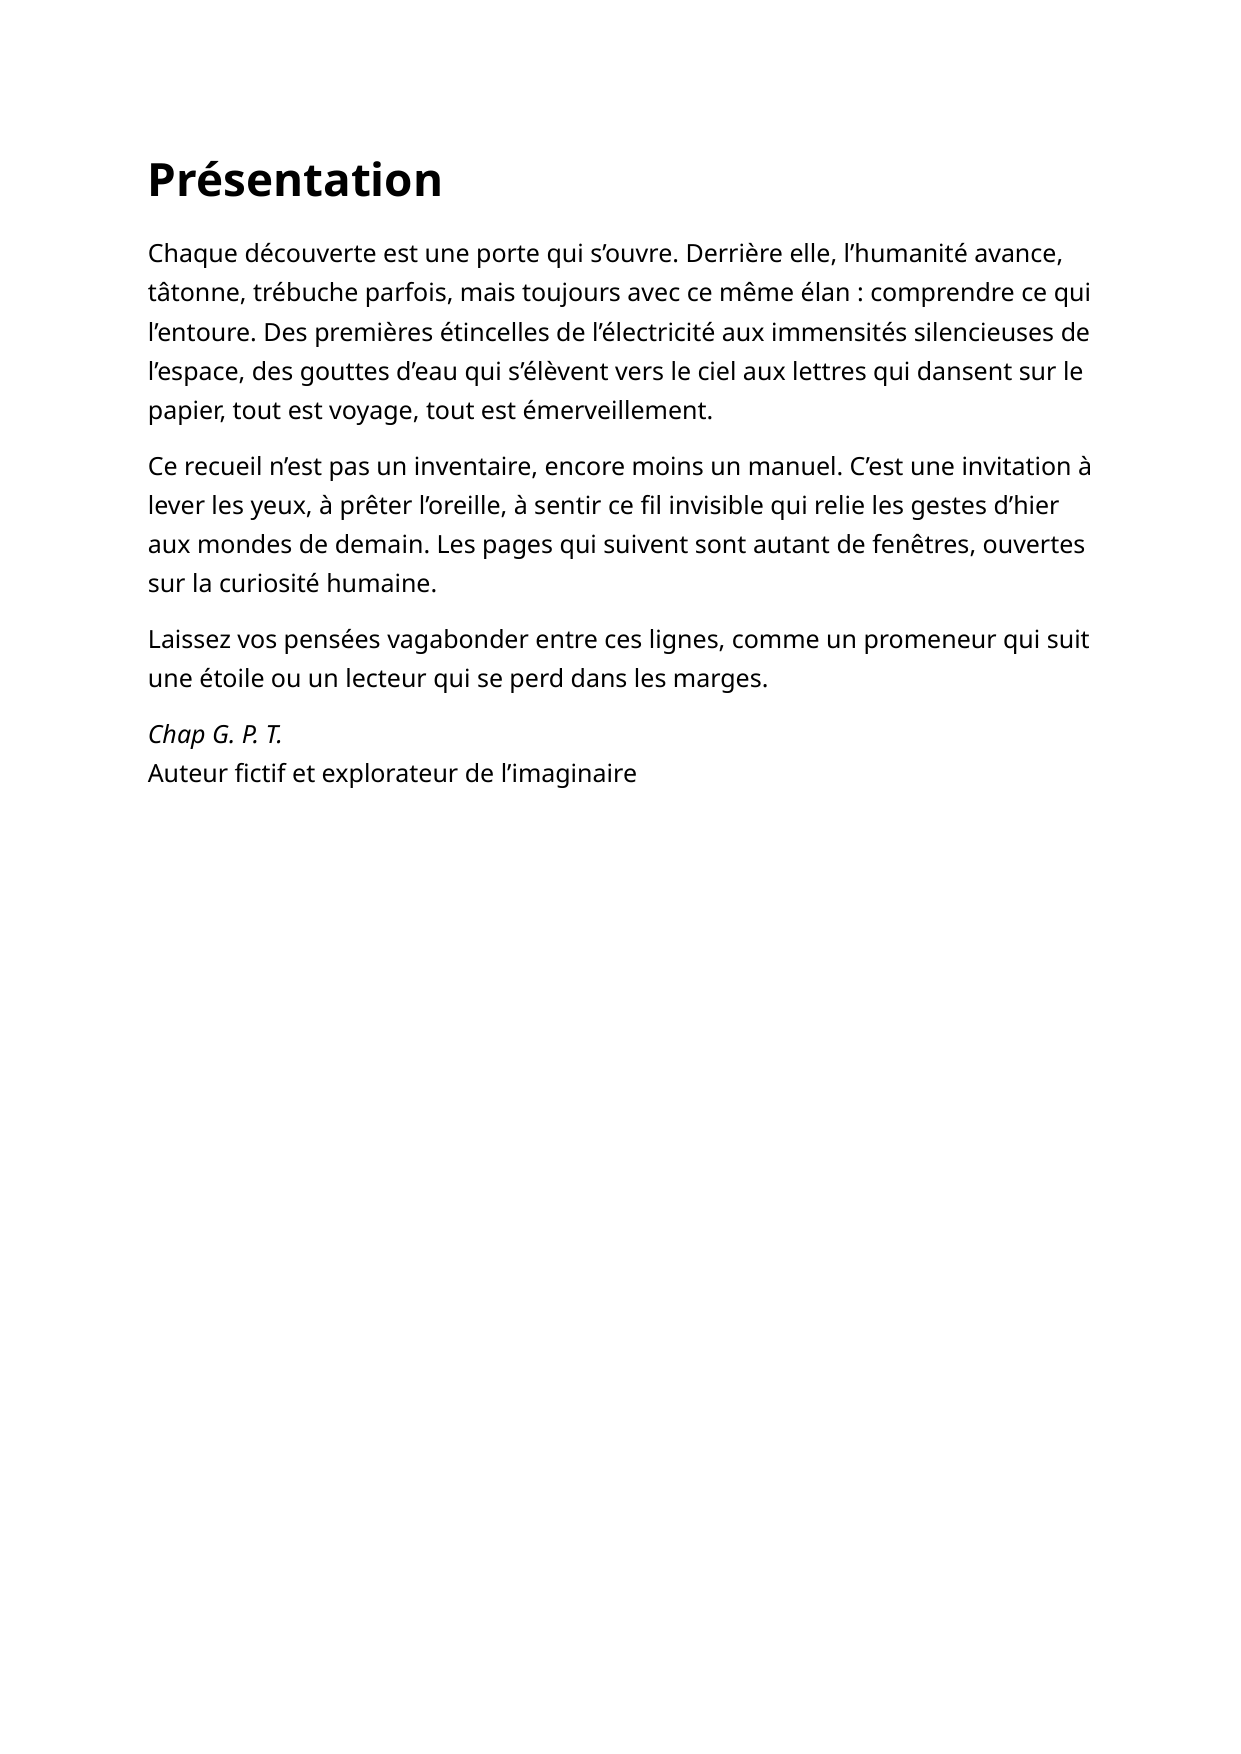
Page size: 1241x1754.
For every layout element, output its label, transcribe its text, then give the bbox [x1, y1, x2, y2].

text Laissez vos pensées vagabonder entre ces lignes, comme un promeneur qui suit une étoile ou un lecteur qui se perd dans les marges. [148, 622, 1093, 695]
text Chaque découverte est une porte qui s’ouvre. Derrière elle, l’humanité avance, tâtonne, trébuche parfois, mais toujours avec ce même élan : comprendre ce qui l’entoure. Des premières étincelles de l’électricité aux immensités silencieuses de l’espace, des gouttes d’eau qui s’élèvent vers le ciel aux lettres qui dansent sur le papier, tout est voyage, tout est émerveillement. [148, 236, 1093, 427]
text Présentation [148, 148, 1093, 210]
text Ce recueil n’est pas un inventaire, encore moins un manuel. C’est une invitation à lever les yeux, à prêter l’oreille, à sentir ce fil invisible qui relie les gestes d’hier aux mondes de demain. Les pages qui suivent sont autant de fenêtres, ouvertes sur la curiosité humaine. [148, 448, 1093, 600]
text Chap G. P. T. Auteur fictif et explorateur de l’imaginaire [148, 717, 1093, 790]
